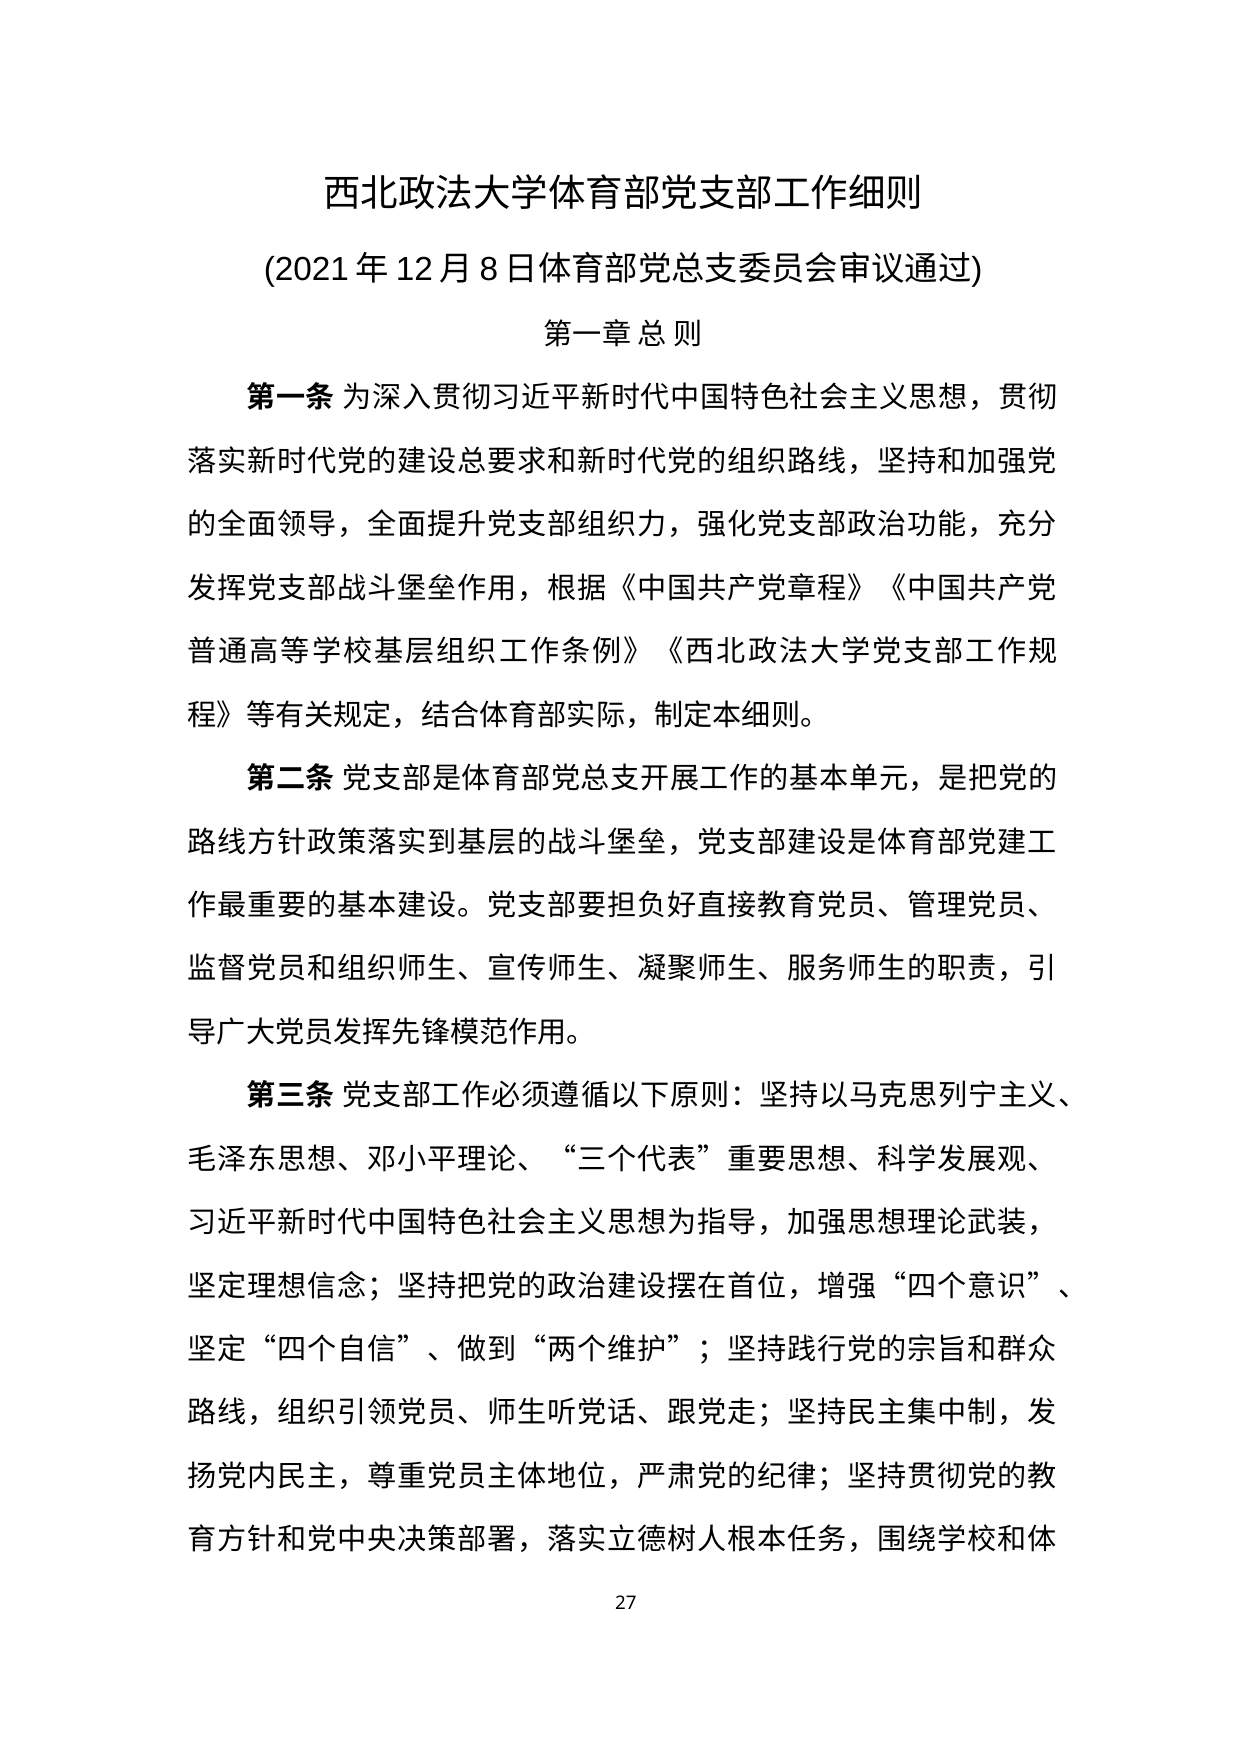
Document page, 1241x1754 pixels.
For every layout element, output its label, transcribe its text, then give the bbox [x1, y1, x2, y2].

subtitle (2021年12月8日体育部党总支委员会审议通过) [187, 242, 1058, 290]
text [187, 1072, 1058, 1558]
text 第二条 党支部是体育部党总支开展工作的基本单元，是把党的路线方针政策落实到基层的战斗堡垒，党支部建设是体育部党建工作最重要的基本建设。党支部要担负好直接教育党员、管理党员、监督党员和组织师生、宣传师生、凝聚师生、服务师生的职责，引导广大党员发挥先锋模范作用。 [187, 755, 1058, 1051]
subtitle 西北政法大学体育部党支部工作细则 [187, 162, 1058, 217]
subtitle 第一章 总 则 [187, 311, 1058, 353]
text 第一条 为深入贯彻习近平新时代中国特色社会主义思想，贯彻落实新时代党的建设总要求和新时代党的组织路线，坚持和加强党的全面领导，全面提升党支部组织力，强化党支部政治功能，充分发挥党支部战斗堡垒作用，根据《中国共产党章程》《中国共产党普通高等学校基层组织工作条例》《西北政法大学党支部工作规程》等有关规定，结合体育部实际，制定本细则。 [187, 374, 1058, 733]
